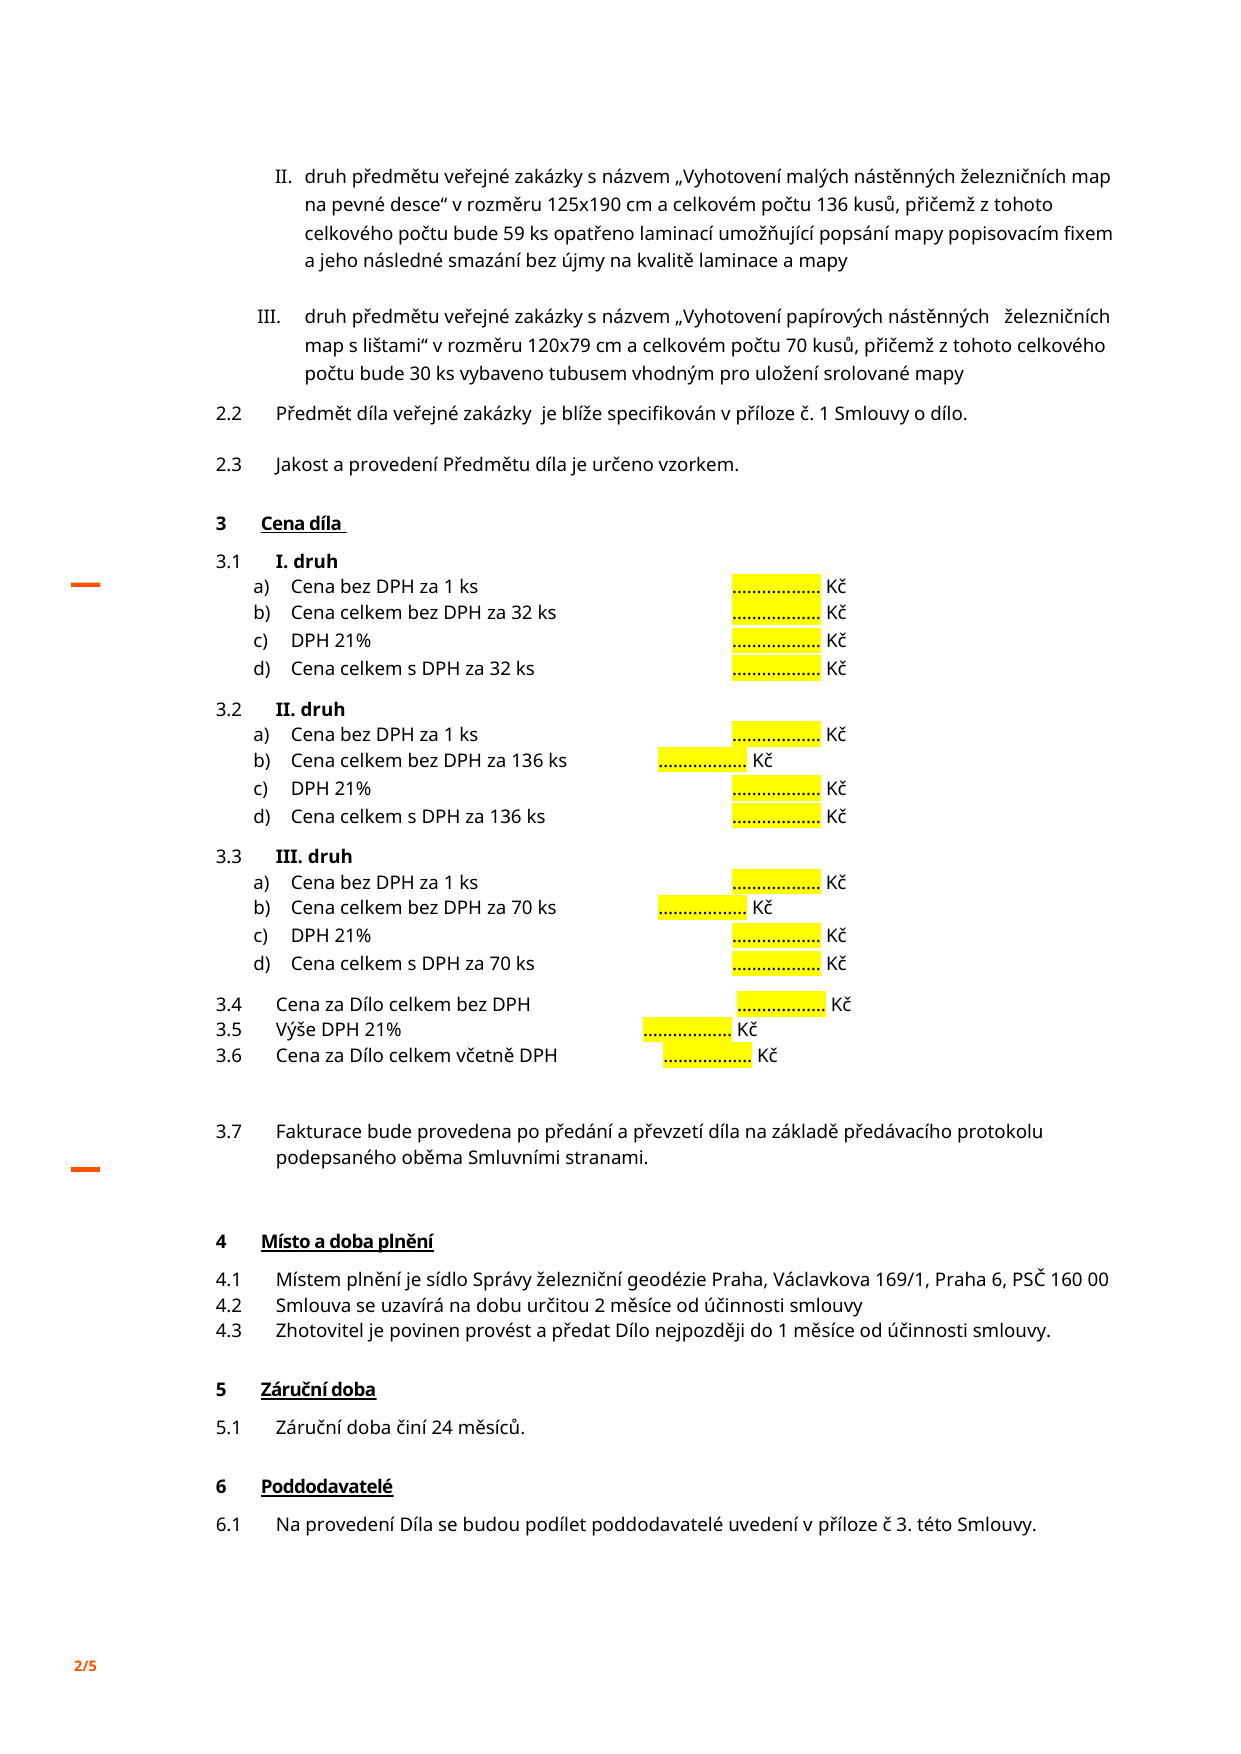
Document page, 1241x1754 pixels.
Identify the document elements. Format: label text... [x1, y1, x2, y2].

list Cena celkem bez DPH za 136 ks ……………… Kč [253, 747, 658, 772]
list Cena celkem bez DPH za 32 ks ……………… Kč [253, 599, 732, 625]
subtitle II. druh [216, 696, 1122, 721]
list Cena celkem bez DPH za 70 ks ……………… Kč [253, 894, 1122, 920]
list Cena celkem bez DPH za 136 ks ……………… Kč [747, 747, 1122, 772]
subtitle Cena za Dílo celkem včetně DPH ……………… Kč [752, 1042, 1122, 1068]
subtitle Výše DPH 21% ……………… Kč [732, 1017, 1122, 1042]
list DPH 21% ……………… Kč [821, 923, 1122, 948]
subtitle Cena bez DPH za 1 ks ……………… Kč [821, 869, 1122, 894]
subtitle Na provedení Díla se budou podílet poddodavatelé uvedení v příloze č 3. této Smlouvy. [216, 1511, 1122, 1537]
subtitle III. druh [216, 843, 1122, 869]
subtitle Cena bez DPH za 1 ks ……………… Kč [821, 574, 1122, 599]
subtitle Cena bez DPH za 1 ks ……………… Kč [253, 721, 732, 747]
list DPH 21% ……………… Kč [253, 923, 732, 948]
list DPH 21% ……………… Kč [253, 627, 1122, 653]
subtitle Místo a doba plnění [216, 1229, 1122, 1254]
subtitle Cena bez DPH za 1 ks ……………… Kč [253, 869, 732, 894]
list DPH 21% ……………… Kč [821, 775, 1122, 801]
subtitle Výše DPH 21% ……………… Kč [216, 1017, 643, 1042]
list Cena celkem s DPH za 32 ks ……………… Kč [253, 655, 732, 681]
subtitle Záruční doba [216, 1377, 1122, 1402]
subtitle I. druh [216, 548, 1122, 574]
list DPH 21% ……………… Kč [253, 775, 732, 801]
subtitle Poddodavatelé [216, 1473, 1122, 1499]
list druh předmětu veřejné zakázky s názvem „Vyhotovení papírových nástěnných železničních map s lištami“ v rozměru 120x79 cm a celkovém počtu 70 kusů, přičemž z tohoto celkového počtu bude 30 ks vybaveno tubusem vhodným pro uložení srolované mapy [257, 304, 1122, 385]
subtitle Zhotovitel je povinen provést a předat Dílo nejpozději do 1 měsíce od účinnosti smlouvy. [216, 1318, 1122, 1343]
subtitle Jakost a provedení Předmětu díla je určeno vzorkem. [216, 451, 1122, 477]
list Cena celkem s DPH za 70 ks ……………… Kč [253, 951, 732, 976]
subtitle Cena bez DPH za 1 ks ……………… Kč [253, 574, 732, 599]
list Cena celkem bez DPH za 32 ks ……………… Kč [821, 599, 1122, 625]
subtitle Cena bez DPH za 1 ks ……………… Kč [821, 721, 1122, 747]
list Cena celkem s DPH za 136 ks ……………… Kč [253, 803, 732, 828]
subtitle Místem plnění je sídlo Správy železniční geodézie Praha, Václavkova 169/1, Praha 6, PSČ 160 00 [216, 1267, 1122, 1292]
list druh předmětu veřejné zakázky s názvem „Vyhotovení malých nástěnných železničních map na pevné desce“ v rozměru 125x190 cm a celkovém počtu 136 kusů, přičemž z tohoto celkového počtu bude 59 ks opatřeno laminací umožňující popsání mapy popisovacím fixem a jeho následné smazání bez újmy na kvalitě laminace a mapy [275, 164, 1122, 273]
list Cena celkem s DPH za 70 ks ……………… Kč [821, 951, 1122, 976]
subtitle Cena za Dílo celkem bez DPH ……………… Kč [826, 991, 1122, 1017]
subtitle Cena za Dílo celkem bez DPH ……………… Kč [216, 991, 737, 1017]
subtitle Cena díla [216, 510, 1122, 536]
subtitle Záruční doba činí 24 měsíců. [216, 1414, 1122, 1440]
list Cena celkem s DPH za 136 ks ……………… Kč [821, 803, 1122, 828]
list Cena celkem s DPH za 32 ks ……………… Kč [821, 655, 1122, 681]
subtitle Smlouva se uzavírá na dobu určitou 2 měsíce od účinnosti smlouvy [216, 1292, 1122, 1318]
subtitle Předmět díla veřejné zakázky je blíže specifikován v příloze č. 1 Smlouvy o dílo. [216, 400, 1122, 451]
subtitle Cena za Dílo celkem včetně DPH ……………… Kč [216, 1042, 663, 1068]
subtitle Fakturace bude provedena po předání a převzetí díla na základě předávacího protokolu podepsaného oběma Smluvními stranami. [216, 1119, 1122, 1170]
